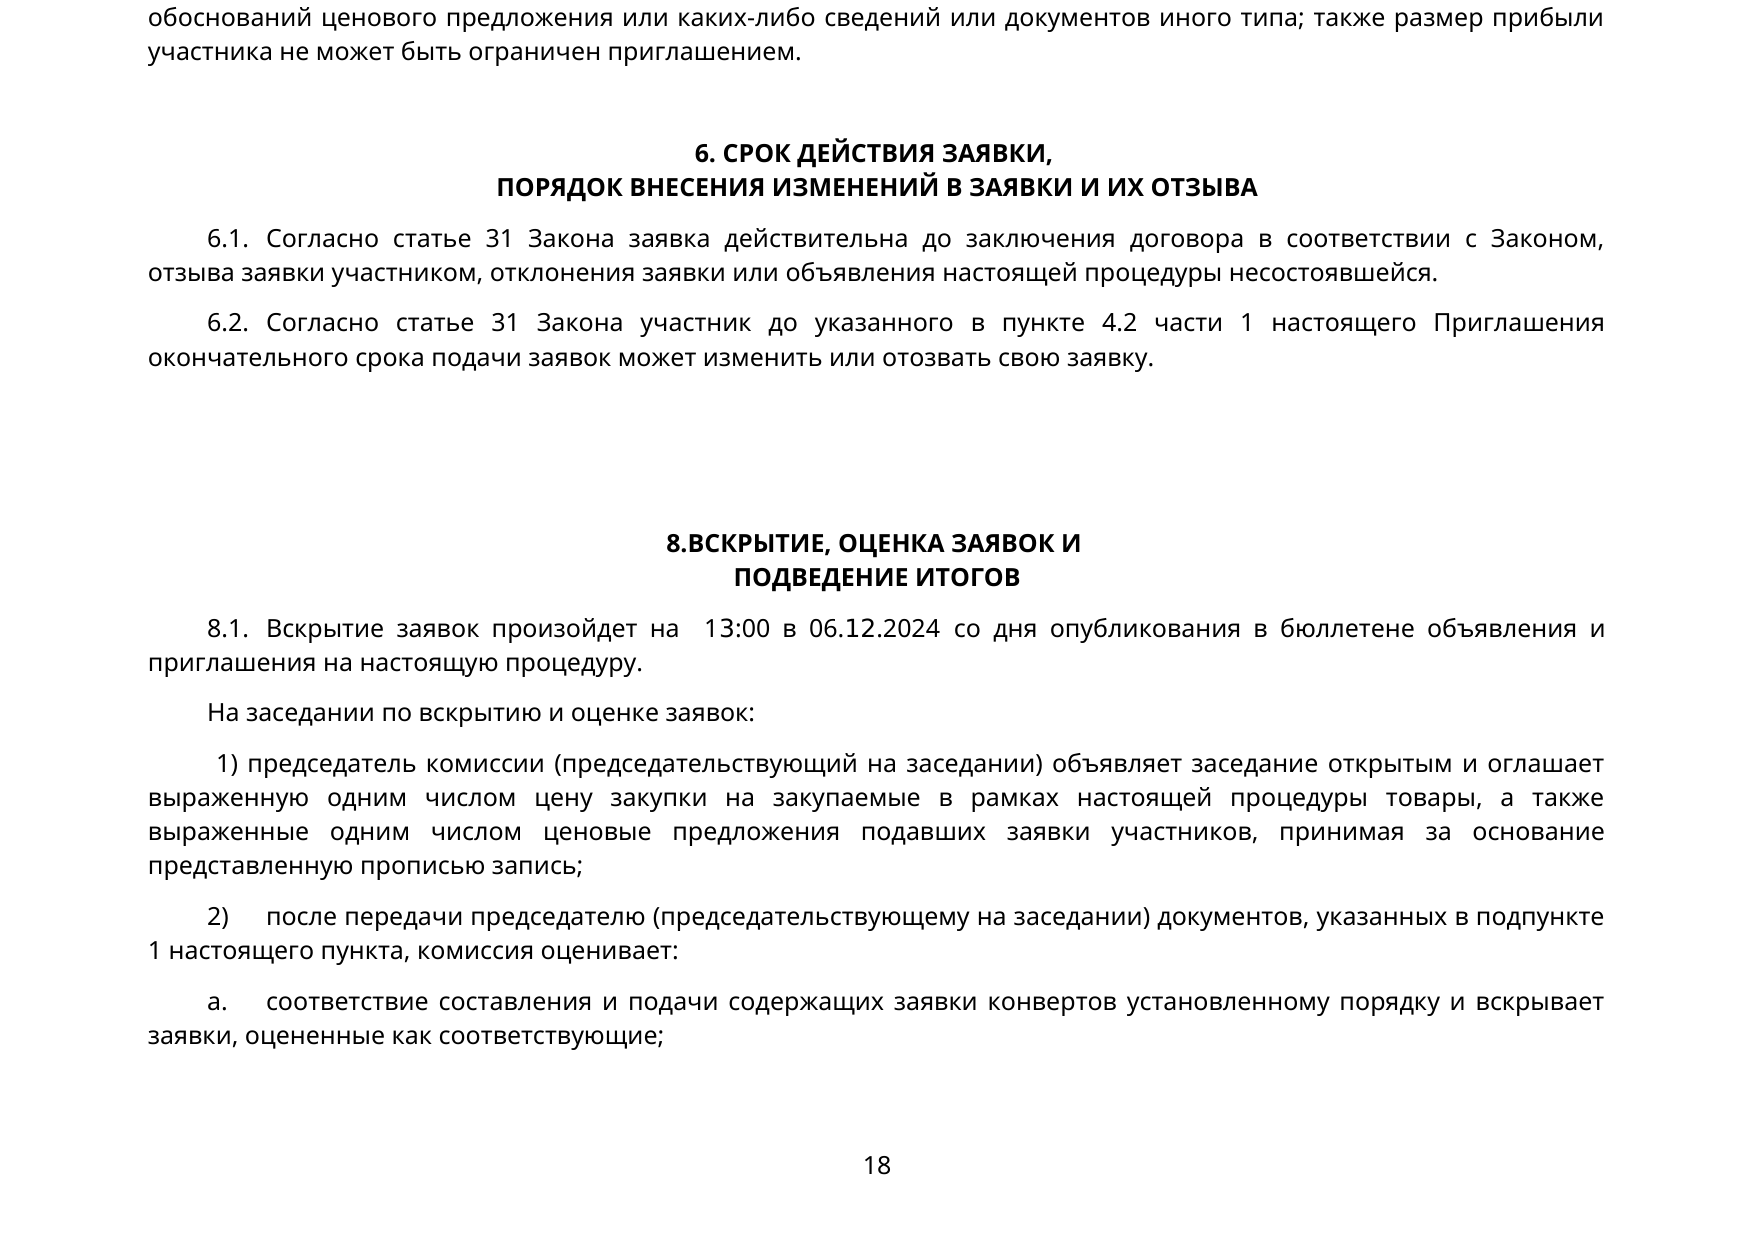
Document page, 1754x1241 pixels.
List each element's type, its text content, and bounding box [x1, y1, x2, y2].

text 8.ВСКРЫТИЕ, ОЦЕНКА ЗАЯВОК И ПОДВЕДЕНИЕ ИТОГОВ [148, 525, 1606, 593]
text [148, 0, 1606, 68]
text а. соответствие составления и подачи содержащих заявки конвертов установленному порядку и вскрывает заявки, оцененные как соответствующие; [148, 983, 1606, 1052]
text 8.1. Вскрытие заявок произойдет на 13:00 в 06.12.2024 со дня опубликования в бюллетене объявления и приглашения на настоящую процедуру. [148, 610, 1606, 678]
text 2) после передачи председателю (председательствующему на заседании) документов, указанных в подпункте 1 настоящего пункта, комиссия оценивает: [148, 899, 1606, 967]
text 6. СРОК ДЕЙСТВИЯ ЗАЯВКИ, ПОРЯДОК ВНЕСЕНИЯ ИЗМЕНЕНИЙ В ЗАЯВКИ И ИХ ОТЗЫВА [207, 136, 1547, 204]
text 6.2. Согласно статье 31 Закона участник до указанного в пункте 4.2 части 1 настоящего Приглашения окончательного срока подачи заявок может изменить или отозвать свою заявку. [148, 305, 1606, 373]
text На заседании по вскрытию и оценке заявок: [148, 695, 1606, 729]
text 1) председатель комиссии (председательствующий на заседании) объявляет заседание открытым и оглашает выраженную одним числом цену закупки на закупаемые в рамках настоящей процедуры товары, а также выраженные одним числом ценовые предложения подавших заявки участников, принимая за основание представленную прописью запись; [148, 746, 1606, 882]
text 6.1. Согласно статье 31 Закона заявка действительна до заключения договора в соответствии с Законом, отзыва заявки участником, отклонения заявки или объявления настоящей процедуры несостоявшейся. [148, 220, 1606, 288]
